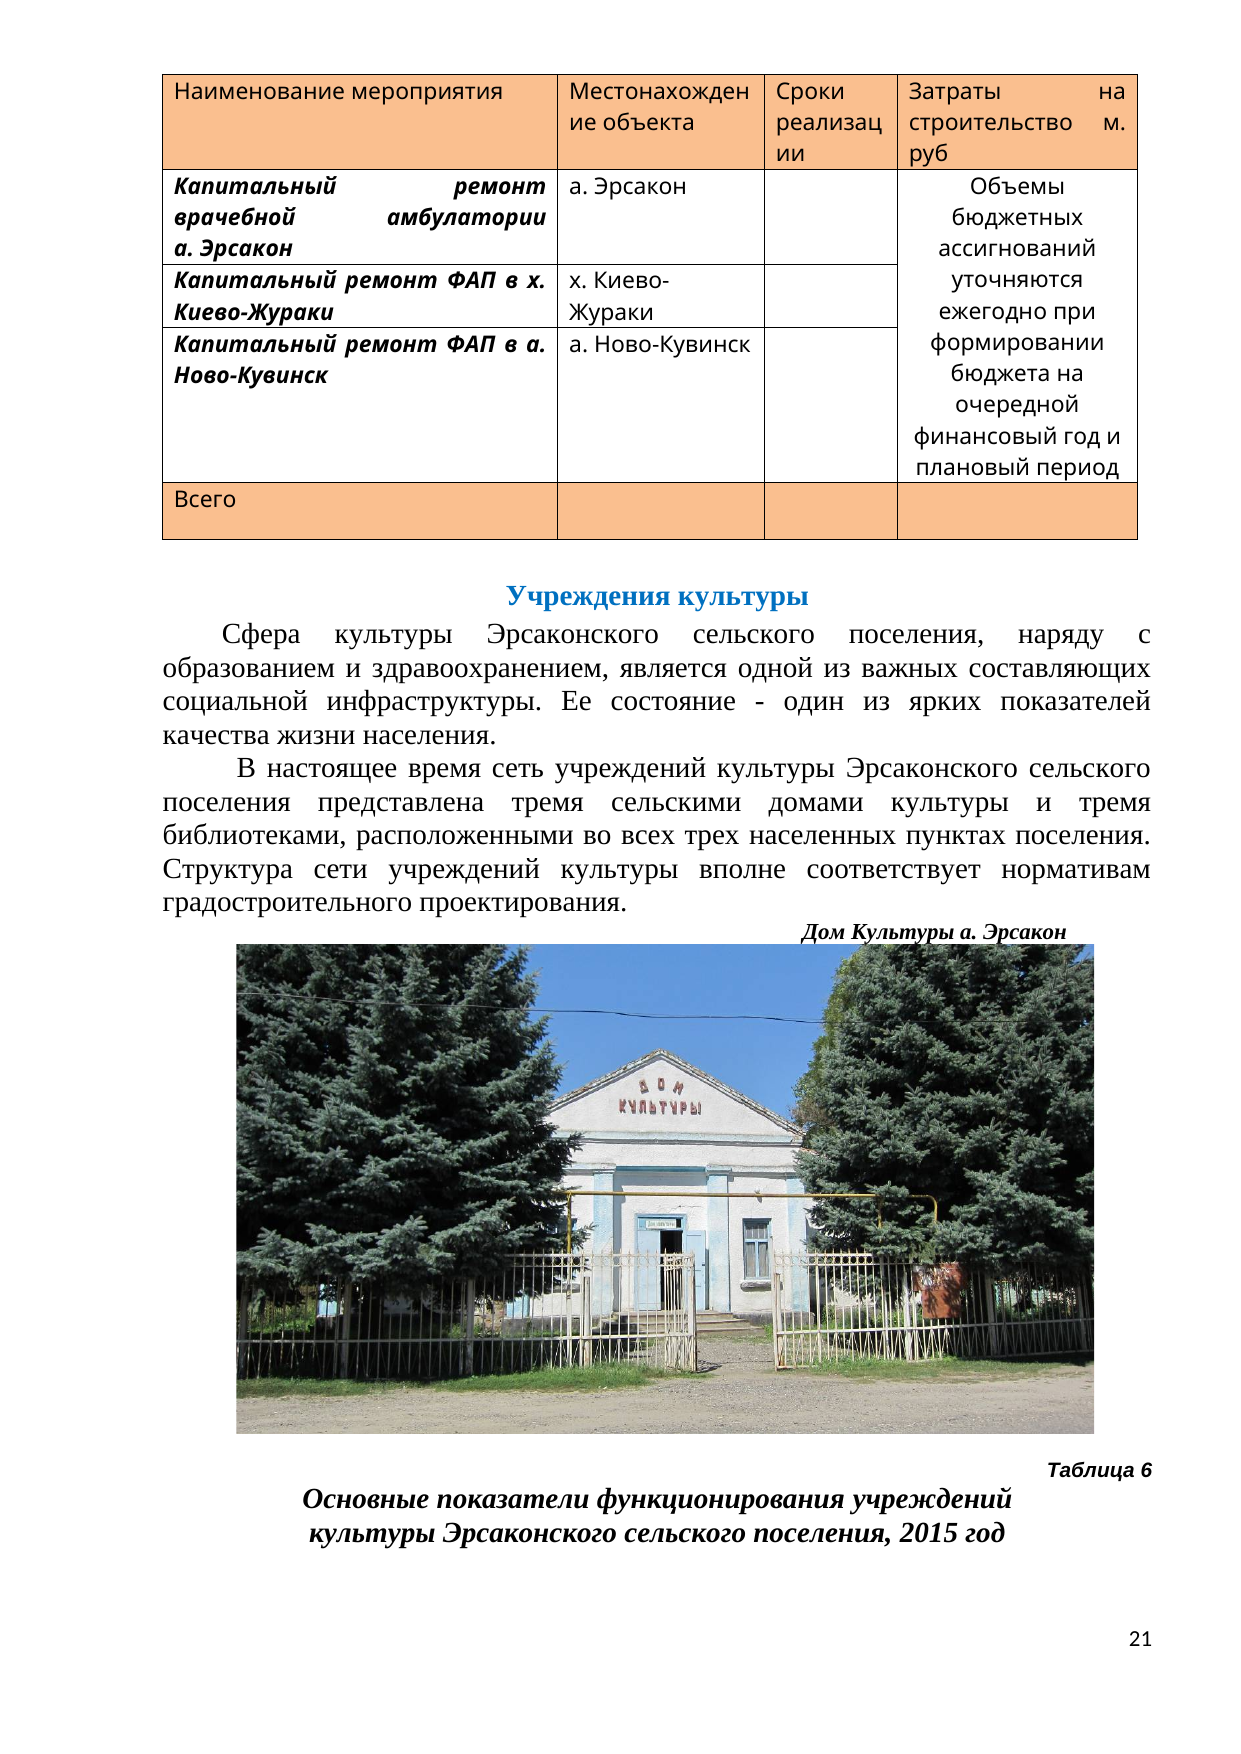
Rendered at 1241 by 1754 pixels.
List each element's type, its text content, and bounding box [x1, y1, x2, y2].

text Сфера культуры Эрсаконского сельского поселения, наряду с образованием и здравоохранением, является одной из важных составляющих социальной инфраструктуры. Ее состояние - один из ярких показателей качества жизни населения. [162, 616, 1152, 750]
text Учреждения культуры [162, 578, 1152, 611]
table_header Сроки реализации [765, 75, 897, 169]
table_cell [765, 328, 897, 482]
text В настоящее время сеть учреждений культуры Эрсаконского сельского поселения представлена тремя сельскими домами культуры и тремя библиотеками, расположенными во всех трех населенных пунктах поселения. Структура сети учреждений культуры вполне соответствует нормативам градостроительного проектирования. [162, 750, 1152, 918]
text Дом Культуры а. Эрсакон [162, 918, 1152, 944]
table_cell [765, 483, 897, 539]
table_cell х. Киево-Жураки [558, 265, 764, 327]
text культуры Эрсаконского сельского поселения, 2015 год [162, 1515, 1152, 1548]
text Таблица 6 [162, 1457, 1152, 1481]
table_header Местонахождение объекта [558, 75, 764, 169]
table_header Затраты на строительство м. руб [898, 75, 1137, 169]
table_cell [765, 170, 897, 263]
table_cell а. Ново-Кувинск [558, 328, 764, 482]
table_cell Капитальный ремонт ФАП в а. Ново-Кувинск [163, 328, 557, 482]
table_cell [898, 483, 1137, 539]
table_cell Капитальный ремонт ФАП в х. Киево-Жураки [163, 265, 557, 327]
table_cell [558, 483, 764, 539]
table_cell Капитальный ремонт врачебной амбулатории а. Эрсакон [163, 170, 557, 263]
table_header Наименование мероприятия [163, 75, 557, 169]
text Основные показатели функционирования учреждений [162, 1481, 1152, 1515]
table_cell [765, 265, 897, 327]
table_cell Всего [163, 483, 557, 539]
picture [236, 944, 1095, 1434]
table_cell а. Эрсакон [558, 170, 764, 263]
table_cell Объемы бюджетных ассигнований уточняются ежегодно при формировании бюджета на очередной финансовый год и плановый период [898, 170, 1137, 482]
